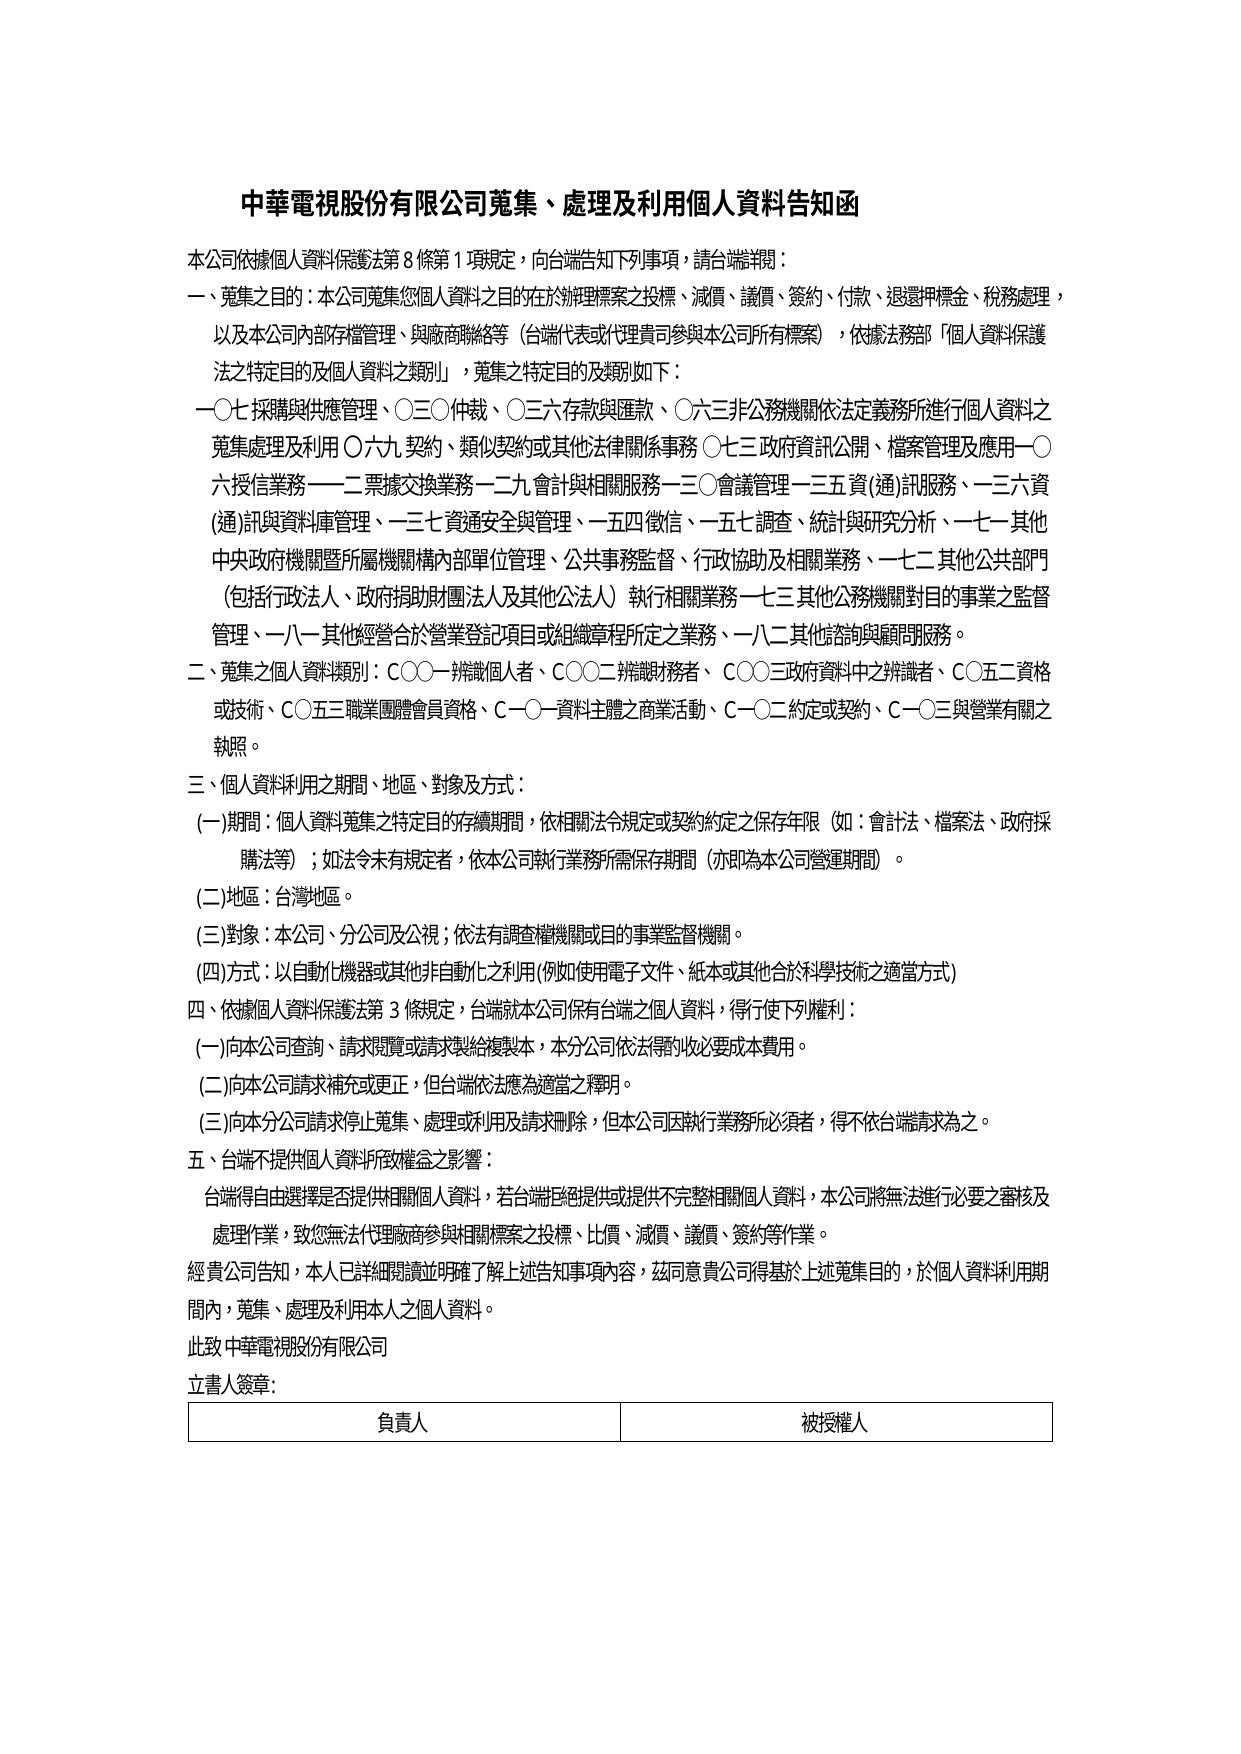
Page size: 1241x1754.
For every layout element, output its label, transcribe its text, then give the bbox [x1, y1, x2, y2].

text 二、蒐集之個人資料類別：Ｃ○○一 辨識個人者、Ｃ○○二 辨識財務者、Ｃ○○三政府資料中之辨識者、Ｃ○五二 資格或技術、Ｃ○五三 職業團體會員資格、Ｃ一○一資料主體之商業活 動、Ｃ一○二 約定或契約、Ｃ一○三 與營業有關之執照。 [187, 652, 1053, 764]
list (三)向本分公司請求停止蒐集、處理或利用及請求刪除，但本公司因執行業務所必須者，得不依台端請求為之。 [191, 1102, 1028, 1139]
text 本公司依據個人資料保護法第 8 條第 1 項規定，向台端告知下列事項，請台端詳閱： [187, 239, 1053, 277]
text 此致 中華電視股份有限公司 [187, 1327, 1053, 1364]
text 一○七 採購與供應管理、○三○ 仲裁、○三六 存款與匯款、○六三非公務機關依法定義務所進行個人資料之蒐集處理及利用 〇六九 契約、類似契約或其他法律關係事務 ○七三 政府資訊公開、檔案管理及應用一○六 授信業務 一一二 票據交換業務 一二九 會計與相關服務 一三○會議管理 一三五 資(通)訊服務、一三六 資(通)訊與資料庫管理、一三七 資通安全與管理、一五四 徵信、一五七 調查、統計與研究分析、一七一 其他中央政府機關暨所屬機關構內部單位管理、公共事務監督、行政協助及相關業務、一七二 其他公共部門（包括行政法人、政府捐助財團法人及其他公法人）執行相關業務 一七三 其他公務機關對目的事業之監督管理、一八一 其他經營合於營業登記項目或組織章程所定之業務、一八二 其他諮詢與顧問服務。 [174, 389, 1053, 652]
text 三、個人資料利用之期間、地區、對象及方式： [187, 764, 1053, 802]
text 立書人簽章: [187, 1364, 1053, 1402]
text 中華電視股份有限公司蒐集、處理及利用個人資料告知函 [187, 164, 1053, 239]
list (四)方式：以自動化機器或其他非自動化之利用(例如使用電子文件、紙本或其他合於科學技術之適當方式) [191, 952, 1028, 989]
text (一)向本公司查詢、請求閱覽或請求製給複製本，本分公司依法得酌收必要成本費用。 [187, 1027, 1053, 1064]
list (一)期間：個人資料蒐集之特定目的存續期間，依相關法令規定或契約約定之保存年限（如：會計法、檔案法、政府採購法等）；如法令未有規定者，依本公司執行業務所需保存期間（亦即為本公司營運期間）。 [191, 802, 1053, 877]
text 一、蒐集之目的：本公司蒐集您個人資料之目的在於辦理標案之投標、減價、議價、簽約、付款、退還押標金、稅務處理，以 及本公司內部存檔管理、與廠商聯絡等（台端代表或代理貴司參與本公司所有標案），依據法務部「個人資料保護法之特定目的及個人資料之類別」，蒐集之特定目的及類別如下： [187, 277, 1053, 389]
text 五、台端不提供個人資料所致權益之影響： [187, 1139, 1053, 1177]
list (三)對象：本公司、分公司及公視；依法有調查權機關或目的事業監督機關。 [191, 914, 1028, 952]
text 四、依據個人資料保護法第3條規定，台端就本公司保有台端之個人資料，得行使下列權利： [187, 989, 1053, 1027]
list (二)向本公司請求補充或更正，但台端依法應為適當之釋明。 [191, 1064, 1028, 1102]
text 台端得自由選擇是否提供相關個人資料，若台端拒絕提供或提供不完整相關個人資料，本公司將無法進行必要之審核及處理作業，致您無法代理廠商參與相關標案之投標、比價、減價、議價、簽約等作業。 [187, 1177, 1053, 1252]
list (二)地區：台灣地區。 [191, 877, 1028, 914]
table_header 負責人 [189, 1403, 620, 1441]
table_header 被授權人 [621, 1403, 1052, 1441]
text 經 貴公司告知，本人已詳細閱讀並明確了解上述告知事項內容，茲同意 貴公司得基於上述蒐集目的，於個人資料利用期間內，蒐集、處理及利用本人之個人資料。 [188, 1252, 1053, 1327]
